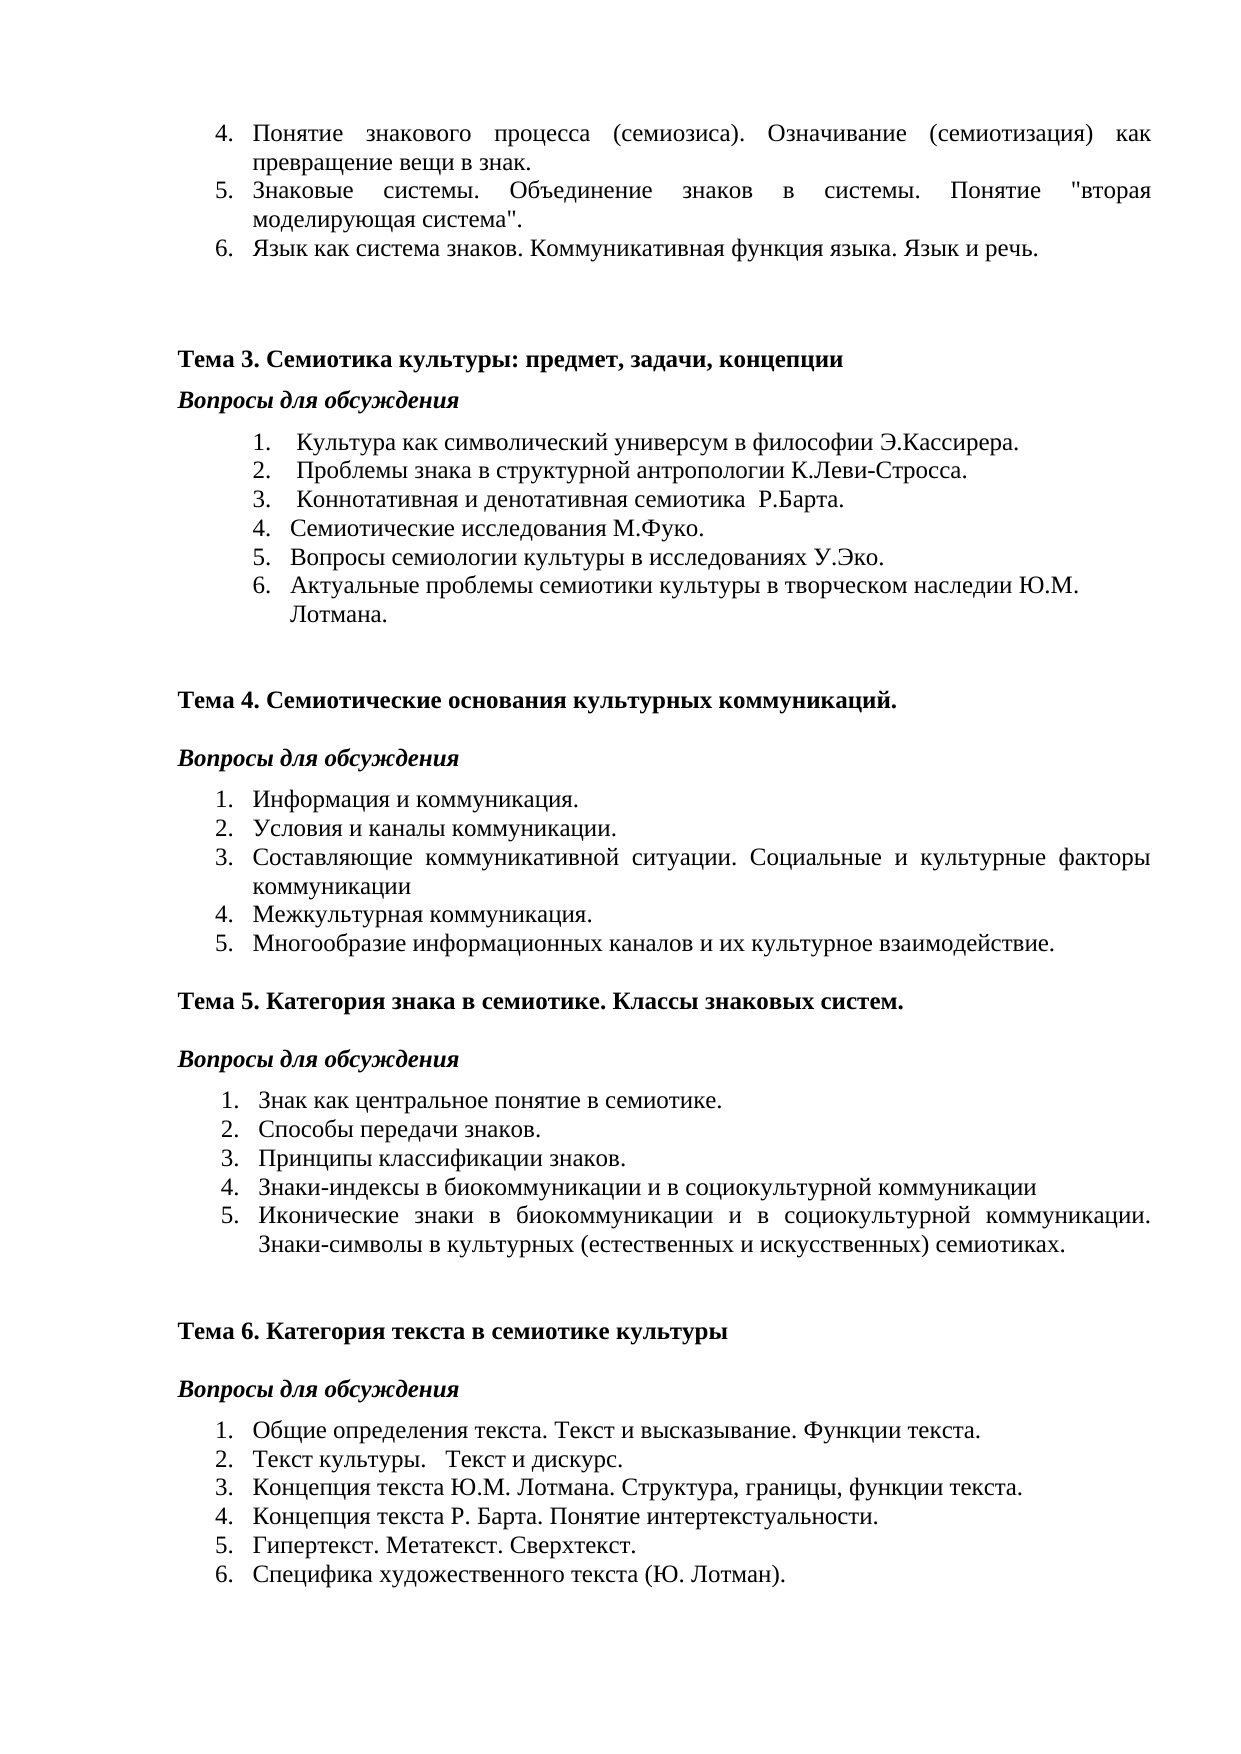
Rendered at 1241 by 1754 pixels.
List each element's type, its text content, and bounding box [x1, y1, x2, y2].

list Принципы классификации знаков. [221, 1143, 1152, 1172]
text Вопросы для обсуждения [177, 743, 1152, 772]
list Межкультурная коммуникация. [215, 899, 1152, 928]
list Знак как центральное понятие в семиотике. [221, 1085, 1152, 1114]
text Тема 3. Семиотика культуры: предмет, задачи, концепции [177, 344, 1152, 373]
text Тема 4. Семиотические основания культурных коммуникаций. [177, 685, 1152, 714]
text Вопросы для обсуждения [177, 1044, 1152, 1073]
list Способы передачи знаков. [221, 1114, 1152, 1143]
list Знаки-индексы в биокоммуникации и в социокультурной коммуникации [221, 1172, 1152, 1200]
list Язык как система знаков. Коммуникативная функция языка. Язык и речь. [215, 233, 1152, 262]
list Вопросы семиологии культуры в исследованиях У.Эко. [252, 542, 1152, 571]
list Концепция текста Ю.М. Лотмана. Структура, границы, функции текста. [215, 1472, 1152, 1501]
list Гипертекст. Метатекст. Сверхтекст. [215, 1530, 1152, 1559]
list Условия и каналы коммуникации. [215, 813, 1152, 842]
list Концепция текста Р. Барта. Понятие интертекстуальности. [215, 1501, 1152, 1530]
list Текст культуры. Текст и дискурс. [215, 1444, 1152, 1472]
text Вопросы для обсуждения [177, 1374, 1152, 1402]
list Многообразие информационных каналов и их культурное взаимодействие. [215, 928, 1152, 957]
list Культура как символический универсум в философии Э.Кассирера. [252, 427, 1152, 456]
list Общие определения текста. Текст и высказывание. Функции текста. [215, 1415, 1152, 1444]
text Вопросы для обсуждения [177, 386, 1152, 414]
text Тема 5. Категория знака в семиотике. Классы знаковых систем. [177, 986, 1152, 1015]
text Тема 6. Категория текста в семиотике культуры [177, 1316, 1152, 1344]
list Иконические знаки в биокоммуникации и в социокультурной коммуникации. Знаки-символы в культурных (естественных и искусственных) семиотиках. [221, 1200, 1152, 1258]
list Информация и коммуникация. [215, 784, 1152, 813]
list Знаковые системы. Объединение знаков в системы. Понятие "вторая моделирующая система". [215, 176, 1152, 233]
list Коннотативная и денотативная семиотика Р.Барта. [252, 484, 1152, 513]
list Понятие знакового процесса (семиозиса). Означивание (семиотизация) как превращение вещи в знак. [215, 118, 1152, 176]
list Семиотические исследования М.Фуко. [252, 513, 1152, 542]
list Проблемы знака в структурной антропологии К.Леви-Стросса. [252, 456, 1152, 484]
list Актуальные проблемы семиотики культуры в творческом наследии Ю.М. Лотмана. [252, 571, 1152, 628]
list Составляющие коммуникативной ситуации. Социальные и культурные факторы коммуникации [215, 842, 1152, 899]
list Специфика художественного текста (Ю. Лотман). [215, 1559, 1152, 1587]
